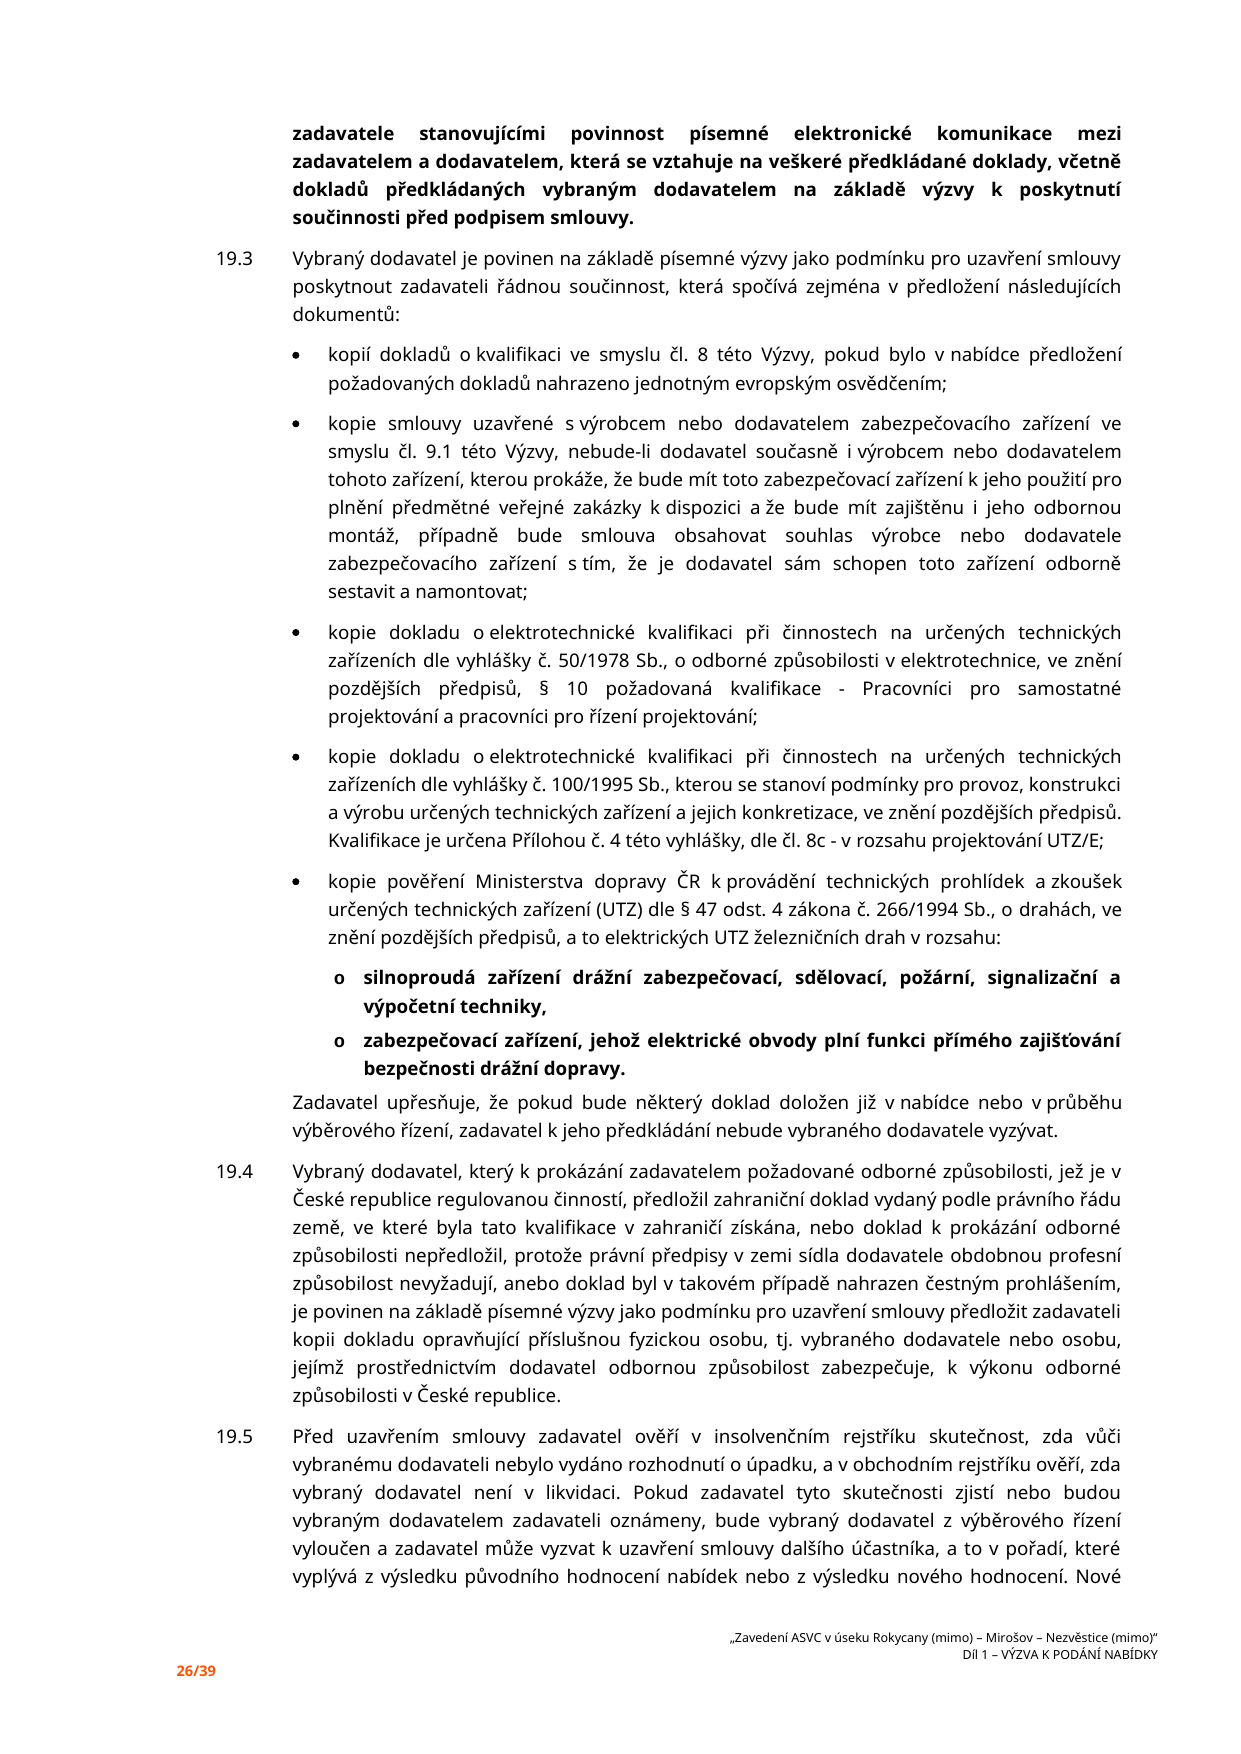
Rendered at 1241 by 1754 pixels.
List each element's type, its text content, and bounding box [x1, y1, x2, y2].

text kopie smlouvy uzavřené s výrobcem nebo dodavatelem zabezpečovacího zařízení ve smyslu čl. 9.1 této Výzvy, nebude-li dodavatel současně i výrobcem nebo dodavatelem tohoto zařízení, kterou prokáže, že bude mít toto zabezpečovací zařízení k jeho použití pro plnění předmětné veřejné zakázky k dispozici a že bude mít zajištěnu i jeho odbornou montáž, případně bude smlouva obsahovat souhlas výrobce nebo dodavatele zabezpečovacího zařízení s tím, že je dodavatel sám schopen toto zařízení odborně sestavit a namontovat; [292, 410, 1122, 604]
text Vybraný dodavatel, který k prokázání zadavatelem požadované odborné způsobilosti, jež je v České republice regulovanou činností, předložil zahraniční doklad vydaný podle právního řádu země, ve které byla tato kvalifikace v zahraničí získána, nebo doklad k prokázání odborné způsobilosti nepředložil, protože právní předpisy v zemi sídla dodavatele obdobnou profesní způsobilost nevyžadují, anebo doklad byl v takovém případě nahrazen čestným prohlášením, je povinen na základě písemné výzvy jako podmínku pro uzavření smlouvy předložit zadavateli kopii dokladu opravňující příslušnou fyzickou osobu, tj. vybraného dodavatele nebo osobu, jejímž prostřednictvím dodavatel odbornou způsobilost zabezpečuje, k výkonu odborné způsobilosti v České republice. [216, 1158, 1122, 1408]
text Zadavatel upřesňuje, že pokud bude některý doklad doložen již v nabídce nebo v průběhu výběrového řízení, zadavatel k jeho předkládání nebude vybraného dodavatele vyzývat. [292, 1090, 1122, 1143]
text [216, 121, 1122, 230]
text Vybraný dodavatel je povinen na základě písemné výzvy jako podmínku pro uzavření smlouvy poskytnout zadavateli řádnou součinnost, která spočívá zejména v předložení následujících dokumentů: [216, 245, 1122, 327]
text kopie pověření Ministerstva dopravy ČR k provádění technických prohlídek a zkoušek určených technických zařízení (UTZ) dle § 47 odst. 4 zákona č. 266/1994 Sb., o drahách, ve znění pozdějších předpisů, a to elektrických UTZ železničních drah v rozsahu: [292, 868, 1122, 950]
text kopie dokladu o elektrotechnické kvalifikaci při činnostech na určených technických zařízeních dle vyhlášky č. 100/1995 Sb., kterou se stanoví podmínky pro provoz, konstrukci a výrobu určených technických zařízení a jejich konkretizace, ve znění pozdějších předpisů. Kvalifikace je určena Přílohou č. 4 této vyhlášky, dle čl. 8c - v rozsahu projektování UTZ/E; [292, 743, 1122, 853]
text kopií dokladů o kvalifikaci ve smyslu čl. 8 této Výzvy, pokud bylo v nabídce předložení požadovaných dokladů nahrazeno jednotným evropským osvědčením; [292, 342, 1122, 395]
text kopie dokladu o elektrotechnické kvalifikaci při činnostech na určených technických zařízeních dle vyhlášky č. 50/1978 Sb., o odborné způsobilosti v elektrotechnice, ve znění pozdějších předpisů, § 10 požadovaná kvalifikace - Pracovníci pro samostatné projektování a pracovníci pro řízení projektování; [292, 619, 1122, 728]
list silnoproudá zařízení drážní zabezpečovací, sdělovací, požární, signalizační a výpočetní techniky, [334, 965, 1122, 1018]
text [216, 1423, 1122, 1588]
list zabezpečovací zařízení, jehož elektrické obvody plní funkci přímého zajišťování bezpečnosti drážní dopravy. [334, 1027, 1122, 1081]
